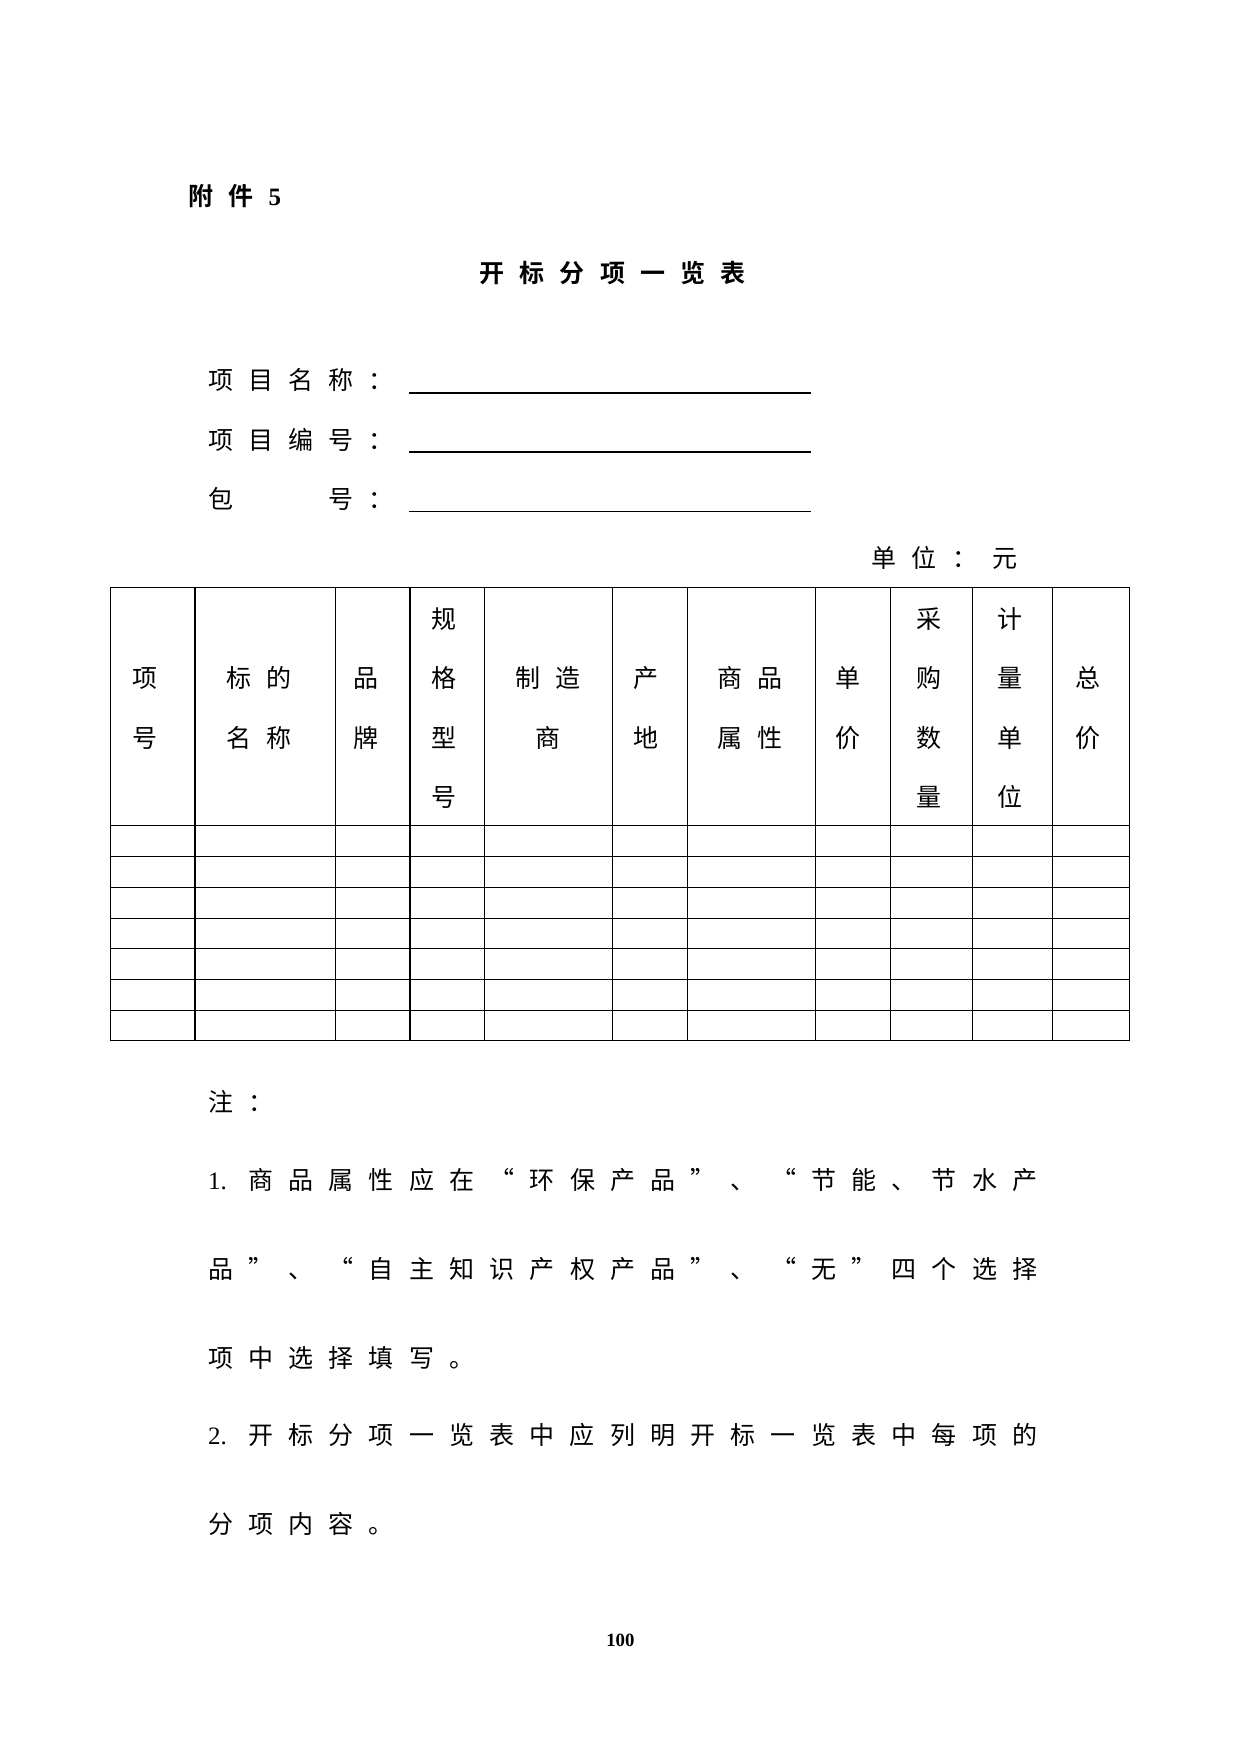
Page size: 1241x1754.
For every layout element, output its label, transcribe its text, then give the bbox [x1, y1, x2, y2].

table_cell [196, 857, 335, 887]
table_cell [891, 949, 972, 979]
table_cell [411, 857, 484, 887]
table_cell [688, 826, 815, 856]
table_cell [891, 826, 972, 856]
table_cell [973, 1011, 1052, 1040]
table_cell [196, 1011, 335, 1040]
table_cell [816, 1011, 890, 1040]
table_cell [973, 949, 1052, 979]
table_cell [1053, 949, 1129, 979]
text 2. 开标分项一览表中应列明开标一览表中每项的分项内容。 [207, 1404, 1052, 1553]
text 注： [207, 1071, 1052, 1130]
table_cell [196, 826, 335, 856]
table_header 计量单位 [973, 588, 1052, 825]
table_cell [613, 980, 687, 1009]
table_cell [485, 980, 612, 1009]
table_cell [196, 888, 335, 917]
table_cell [1053, 857, 1129, 887]
table_cell [411, 980, 484, 1009]
table_cell [485, 888, 612, 917]
table_cell [891, 888, 972, 917]
table_cell [411, 888, 484, 917]
table_cell [196, 919, 335, 948]
table_cell [336, 826, 409, 856]
table_cell [973, 919, 1052, 948]
table_cell [111, 919, 194, 948]
table_cell [111, 949, 194, 979]
table_cell [973, 857, 1052, 887]
table_cell [111, 1011, 194, 1040]
table_cell [411, 949, 484, 979]
table_cell [485, 949, 612, 979]
table_cell [973, 888, 1052, 917]
table_cell [336, 980, 409, 1009]
table_cell [816, 949, 890, 979]
table_header 商品属性 [688, 588, 815, 825]
text 项目编号： [208, 408, 1052, 468]
table_cell [111, 857, 194, 887]
table_cell [688, 857, 815, 887]
table_cell [485, 919, 612, 948]
table_cell [891, 980, 972, 1009]
text 单位：元 [188, 527, 1052, 587]
table_cell [336, 919, 409, 948]
table_cell [1053, 980, 1129, 1009]
table_cell [688, 949, 815, 979]
table_cell [973, 826, 1052, 856]
table_cell [816, 857, 890, 887]
table_header 项号 [111, 588, 194, 825]
table_cell [816, 980, 890, 1009]
table_cell [688, 980, 815, 1009]
table_header 制造商 [485, 588, 612, 825]
table_cell [196, 949, 335, 979]
text 包 号： [208, 468, 1052, 527]
table_cell [411, 826, 484, 856]
table_cell [111, 826, 194, 856]
table_cell [336, 1011, 409, 1040]
table_header 规格型号 [411, 588, 484, 825]
table_cell [891, 857, 972, 887]
table_cell [891, 919, 972, 948]
table_cell [1053, 888, 1129, 917]
text 附件5 [188, 164, 1052, 224]
table_header 单价 [816, 588, 890, 825]
table_cell [816, 919, 890, 948]
table_cell [336, 857, 409, 887]
table_cell [336, 949, 409, 979]
table_cell [1053, 826, 1129, 856]
table_cell [613, 888, 687, 917]
table_cell [485, 826, 612, 856]
text 项目名称： [208, 349, 1052, 408]
table_header 标的名称 [196, 588, 335, 825]
table_cell [688, 888, 815, 917]
table_cell [613, 857, 687, 887]
table_cell [688, 1011, 815, 1040]
table_header 品牌 [336, 588, 409, 825]
table_header 总价 [1053, 588, 1129, 825]
table_cell [411, 1011, 484, 1040]
table_cell [816, 888, 890, 917]
table_cell [485, 857, 612, 887]
table_cell [411, 919, 484, 948]
table_cell [111, 888, 194, 917]
table_cell [1053, 1011, 1129, 1040]
table_cell [891, 1011, 972, 1040]
text 1. 商品属性应在“环保产品”、“节能、节水产品”、“自主知识产权产品”、“无”四个选择项中选择填写。 [207, 1148, 1052, 1386]
table_cell [336, 888, 409, 917]
table_cell [613, 919, 687, 948]
table_cell [973, 980, 1052, 1009]
table_cell [1053, 919, 1129, 948]
table_cell [613, 826, 687, 856]
table_cell [485, 1011, 612, 1040]
text 开标分项一览表 [188, 242, 1052, 301]
table_cell [613, 1011, 687, 1040]
table_header 采购数量 [891, 588, 972, 825]
table_cell [111, 980, 194, 1009]
table_cell [196, 980, 335, 1009]
table_cell [688, 919, 815, 948]
table_header 产地 [613, 588, 687, 825]
table_cell [613, 949, 687, 979]
table_cell [816, 826, 890, 856]
